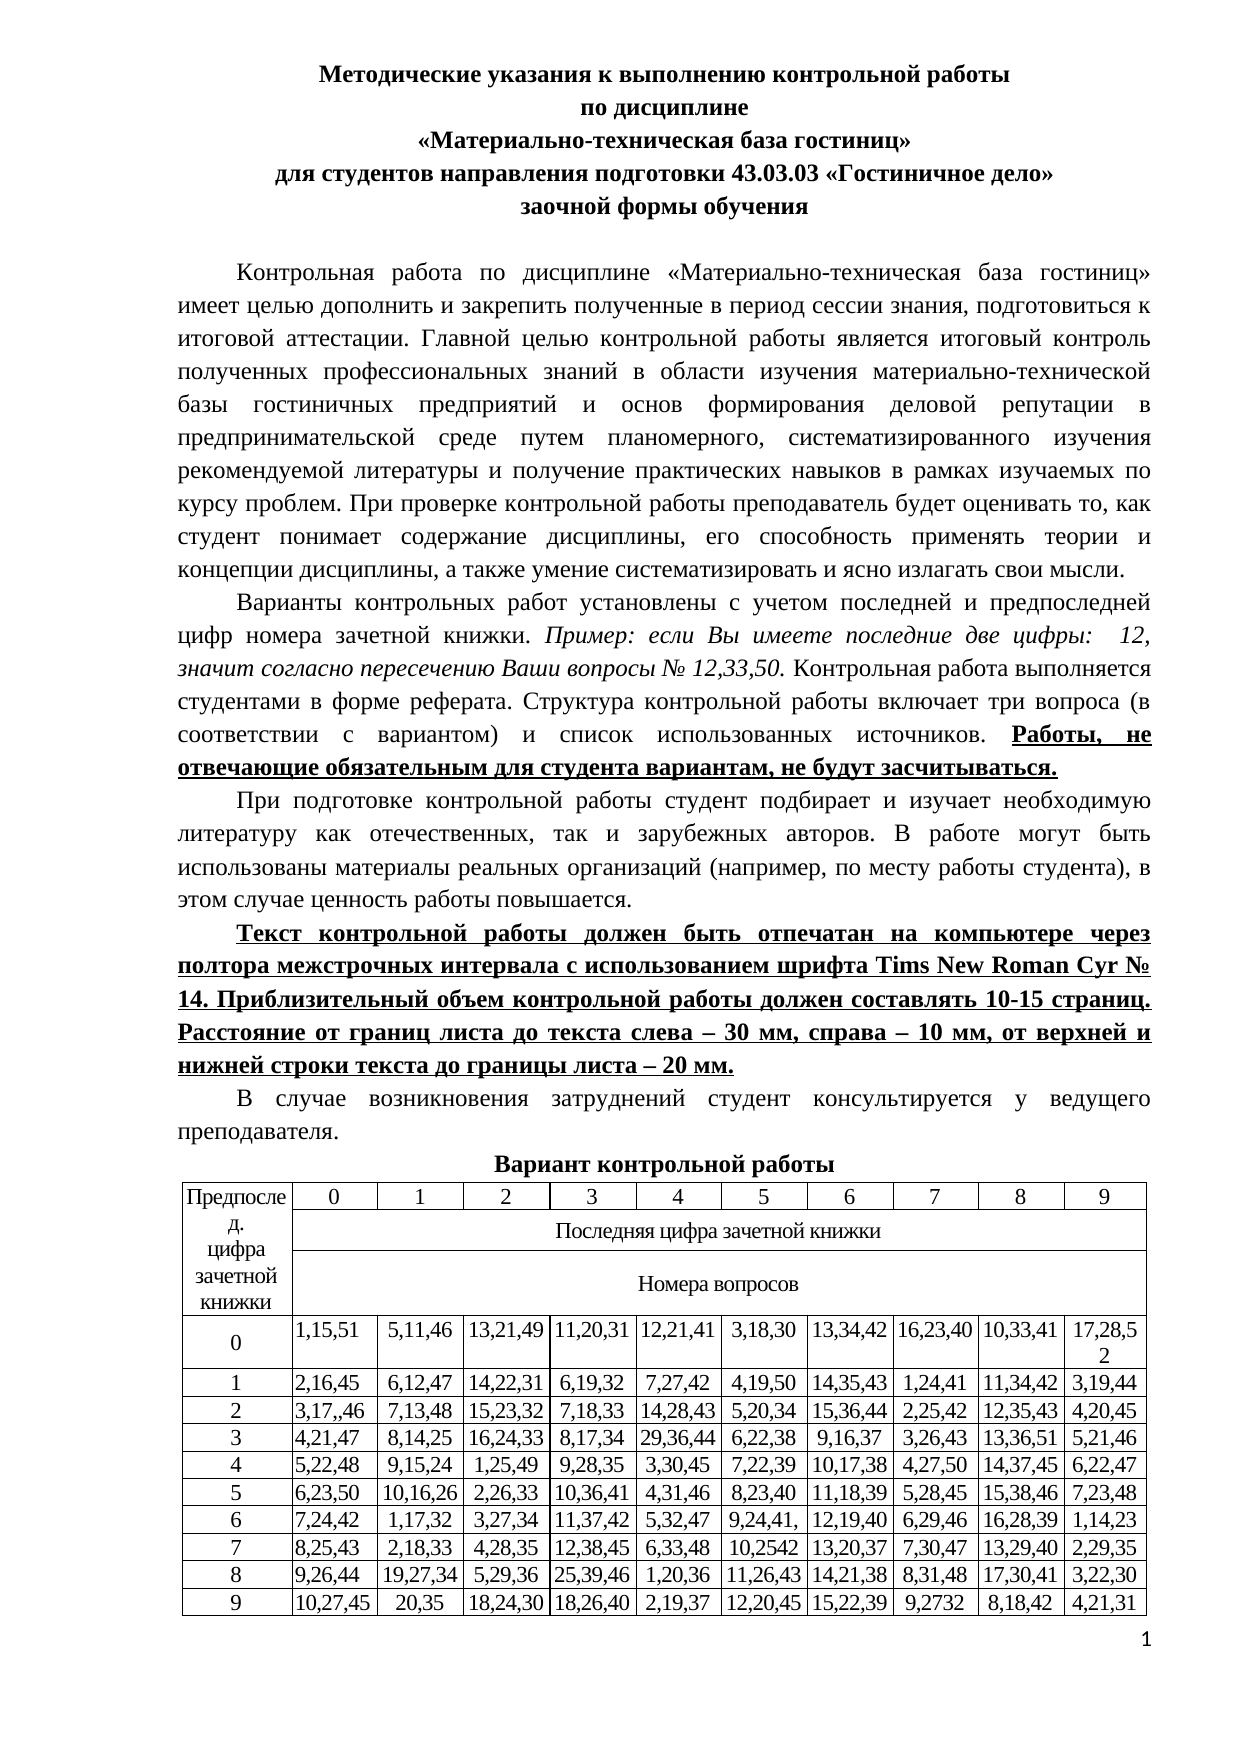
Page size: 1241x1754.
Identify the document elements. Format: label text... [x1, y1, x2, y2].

table_cell 7,18,33 [551, 1397, 636, 1423]
table_cell 6,19,32 [551, 1369, 636, 1396]
table_cell 11,20,31 [551, 1316, 636, 1368]
table_cell 6,22,47 [1065, 1452, 1146, 1478]
text При подготовке контрольной работы студент подбирает и изучает необходимую литературу как отечественных, так и зарубежных авторов. В работе могут быть использованы материалы реальных организаций (например, по месту работы студента), в этом случае ценность работы повышается. [177, 786, 1152, 913]
table_cell 1 [183, 1369, 292, 1396]
table_cell 9,15,24 [378, 1452, 463, 1478]
table_cell 13,36,51 [979, 1424, 1064, 1451]
text по дисциплине [177, 92, 1152, 121]
table_cell 8,31,48 [894, 1561, 978, 1587]
table_cell 14,37,45 [979, 1452, 1064, 1478]
table_cell 14,22,31 [464, 1369, 549, 1396]
table_cell 20,35 [378, 1589, 463, 1615]
table_cell 4,27,50 [894, 1452, 978, 1478]
table_cell 3,22,30 [1065, 1561, 1146, 1587]
table_cell 4,31,46 [637, 1479, 721, 1505]
table_cell 8,25,43 [293, 1534, 377, 1560]
table_cell 3,19,44 [1065, 1369, 1146, 1396]
table_header 8 [979, 1183, 1064, 1209]
table_cell 5,28,45 [894, 1479, 978, 1505]
table_cell 10,16,26 [378, 1479, 463, 1505]
text Текст контрольной работы должен быть отпечатан на компьютере через полтора межстрочных интервала с использованием шрифта Tims New Roman Cyr № 14. Приблизительный объем контрольной работы должен составлять 10-15 страниц. Расстояние от границ листа до текста слева – 30 мм, справа – 10 мм, от верхней и нижней строки текста до границы листа – 20 мм. [177, 1043, 1152, 1078]
table_cell 7 [183, 1534, 292, 1560]
table_header 5 [722, 1183, 807, 1209]
table_cell 2,19,37 [637, 1589, 721, 1615]
table_cell 2,26,33 [464, 1479, 549, 1505]
table_cell 12,38,45 [551, 1534, 636, 1560]
table_cell 12,20,45 [722, 1589, 807, 1615]
table_header 6 [808, 1183, 893, 1209]
text В случае возникновения затруднений студент консультируется у ведущего преподавателя. [177, 1083, 1152, 1144]
table_cell 1,24,41 [894, 1369, 978, 1396]
table_cell 7,30,47 [894, 1534, 978, 1560]
table_cell 10,2542 [722, 1534, 807, 1560]
table_cell 17,28,52 [1065, 1316, 1146, 1368]
table_cell 1,14,23 [1065, 1506, 1146, 1533]
table_cell 2,18,33 [378, 1534, 463, 1560]
table_cell 9 [183, 1589, 292, 1615]
table_cell 2,29,35 [1065, 1534, 1146, 1560]
table_cell 1,15,51 [293, 1316, 377, 1368]
table_cell 6,22,38 [722, 1424, 807, 1451]
table_cell 8,23,40 [722, 1479, 807, 1505]
table_cell 2 [183, 1397, 292, 1423]
table_cell 15,38,46 [979, 1479, 1064, 1505]
table_cell 11,18,39 [808, 1479, 893, 1505]
table_cell 5,32,47 [637, 1506, 721, 1533]
table_cell 8,18,42 [979, 1589, 1064, 1615]
table_cell 8,17,34 [551, 1424, 636, 1451]
table_cell 15,22,39 [808, 1589, 893, 1615]
table_cell 17,30,41 [979, 1561, 1064, 1587]
table_header 9 [1065, 1183, 1146, 1209]
table_cell 9,16,37 [808, 1424, 893, 1451]
text Варианты контрольных работ установлены с учетом последней и предпоследней цифр номера зачетной книжки. Пример: если Вы имеете последние две цифры: 12, значит согласно пересечению Ваши вопросы № 12,33,50. Контрольная работа выполняется студентами в форме реферата. Структура контрольной работы включает три вопроса (в соответствии с вариантом) и список использованных источников. Работы, не отвечающие обязательным для студента вариантам, не будут засчитываться. [177, 587, 1152, 781]
table_header 7 [894, 1183, 978, 1209]
table_cell 6,33,48 [637, 1534, 721, 1560]
table_cell 6,12,47 [378, 1369, 463, 1396]
table_cell 9,26,44 [293, 1561, 377, 1587]
table_cell 5,29,36 [464, 1561, 549, 1587]
table_cell 14,28,43 [637, 1397, 721, 1423]
table_cell 12,35,43 [979, 1397, 1064, 1423]
table_cell 19,27,34 [378, 1561, 463, 1587]
table_cell 1,20,36 [637, 1561, 721, 1587]
table_cell 15,36,44 [808, 1397, 893, 1423]
table_cell 11,34,42 [979, 1369, 1064, 1396]
table_cell 4,28,35 [464, 1534, 549, 1560]
text Вариант контрольной работы [177, 1149, 1152, 1177]
table_header 0 [293, 1183, 377, 1209]
text Текст контрольной работы должен быть отпечатан на компьютере через полтора межстрочных интервала с использованием шрифта Tims New Roman Cyr № 14. Приблизительный объем контрольной работы должен составлять 10-15 страниц. Расстояние от границ листа до текста слева – 30 мм, справа – 10 мм, от верхней и нижней строки текста до границы листа – 20 мм. [177, 918, 1152, 1009]
table_cell 7,27,42 [637, 1369, 721, 1396]
text «Материально-техническая база гостиниц» [177, 125, 1152, 154]
text Методические указания к выполнению контрольной работы [177, 59, 1152, 88]
table_cell 2,16,45 [293, 1369, 377, 1396]
table_cell 7,22,39 [722, 1452, 807, 1478]
table_cell 16,28,39 [979, 1506, 1064, 1533]
table_cell 11,37,42 [551, 1506, 636, 1533]
table_cell 13,20,37 [808, 1534, 893, 1560]
table_cell 3,30,45 [637, 1452, 721, 1478]
table_cell 11,26,43 [722, 1561, 807, 1587]
table_cell 3,27,34 [464, 1506, 549, 1533]
table_cell 10,27,45 [293, 1589, 377, 1615]
table_cell 16,24,33 [464, 1424, 549, 1451]
table_cell 8,14,25 [378, 1424, 463, 1451]
table_cell 5,11,46 [378, 1316, 463, 1368]
table_cell 10,33,41 [979, 1316, 1064, 1368]
table_cell 4,21,47 [293, 1424, 377, 1451]
table_cell 1,25,49 [464, 1452, 549, 1478]
table_cell 18,26,40 [551, 1589, 636, 1615]
table_cell 4 [183, 1452, 292, 1478]
table_cell 29,36,44 [637, 1424, 721, 1451]
text Контрольная работа по дисциплине «Материально-техническая база гостиниц» имеет целью дополнить и закрепить полученные в период сессии знания, подготовиться к итоговой аттестации. Главной целью контрольной работы является итоговый контроль полученных профессиональных знаний в области изучения материально-технической базы гостиничных предприятий и основ формирования деловой репутации в предпринимательской среде путем планомерного, систематизированного изучения рекомендуемой литературы и получение практических навыков в рамках изучаемых по курсу проблем. При проверке контрольной работы преподаватель будет оценивать то, как студент понимает содержание дисциплины, его способность применять теории и концепции дисциплины, а также умение систематизировать и ясно излагать свои мысли. [177, 257, 1152, 583]
table_cell 14,35,43 [808, 1369, 893, 1396]
table_cell 6 [183, 1506, 292, 1533]
text для студентов направления подготовки 43.03.03 «Гостиничное дело» [177, 158, 1152, 187]
table_cell 3,18,30 [722, 1316, 807, 1368]
table_cell 9,28,35 [551, 1452, 636, 1478]
table_header 2 [464, 1183, 549, 1209]
table_cell 18,24,30 [464, 1589, 549, 1615]
table_cell Номера вопросов [293, 1251, 1146, 1314]
table_header 1 [378, 1183, 463, 1209]
table_cell 4,19,50 [722, 1369, 807, 1396]
table_cell 15,23,32 [464, 1397, 549, 1423]
table_cell Последняя цифра зачетной книжки [293, 1210, 1146, 1250]
table_cell 7,24,42 [293, 1506, 377, 1533]
table_cell 13,29,40 [979, 1534, 1064, 1560]
table_cell 25,39,46 [551, 1561, 636, 1587]
table_cell 9,24,41, [722, 1506, 807, 1533]
table_cell 2,25,42 [894, 1397, 978, 1423]
text Текст контрольной работы должен быть отпечатан на компьютере через полтора межстрочных интервала с использованием шрифта Tims New Roman Cyr № 14. Приблизительный объем контрольной работы должен составлять 10-15 страниц. Расстояние от границ листа до текста слева – 30 мм, справа – 10 мм, от верхней и нижней строки текста до границы листа – 20 мм. [177, 1010, 1152, 1042]
table_header Предпослед. цифра зачетной книжки [183, 1183, 292, 1314]
table_header 3 [551, 1183, 636, 1209]
table_cell 6,23,50 [293, 1479, 377, 1505]
table_cell 8 [183, 1561, 292, 1587]
table_cell 3 [183, 1424, 292, 1451]
table_cell 9,2732 [894, 1589, 978, 1615]
table_cell 7,23,48 [1065, 1479, 1146, 1505]
table_cell 5,21,46 [1065, 1424, 1146, 1451]
table_cell 7,13,48 [378, 1397, 463, 1423]
table_cell 4,21,31 [1065, 1589, 1146, 1615]
table_cell 3,17,,46 [293, 1397, 377, 1423]
table_cell 5,22,48 [293, 1452, 377, 1478]
text заочной формы обучения [177, 191, 1152, 220]
table_cell 10,36,41 [551, 1479, 636, 1505]
table_cell 10,17,38 [808, 1452, 893, 1478]
table_cell 0 [183, 1316, 292, 1368]
table_cell 12,21,41 [637, 1316, 721, 1368]
table_cell 3,26,43 [894, 1424, 978, 1451]
table_cell 13,21,49 [464, 1316, 549, 1368]
table_cell 12,19,40 [808, 1506, 893, 1533]
table_cell 6,29,46 [894, 1506, 978, 1533]
table_cell 4,20,45 [1065, 1397, 1146, 1423]
table_cell 5 [183, 1479, 292, 1505]
table_cell 13,34,42 [808, 1316, 893, 1368]
table_cell 14,21,38 [808, 1561, 893, 1587]
table_cell 16,23,40 [894, 1316, 978, 1368]
table_cell 1,17,32 [378, 1506, 463, 1533]
table_header 4 [637, 1183, 721, 1209]
table_cell 5,20,34 [722, 1397, 807, 1423]
